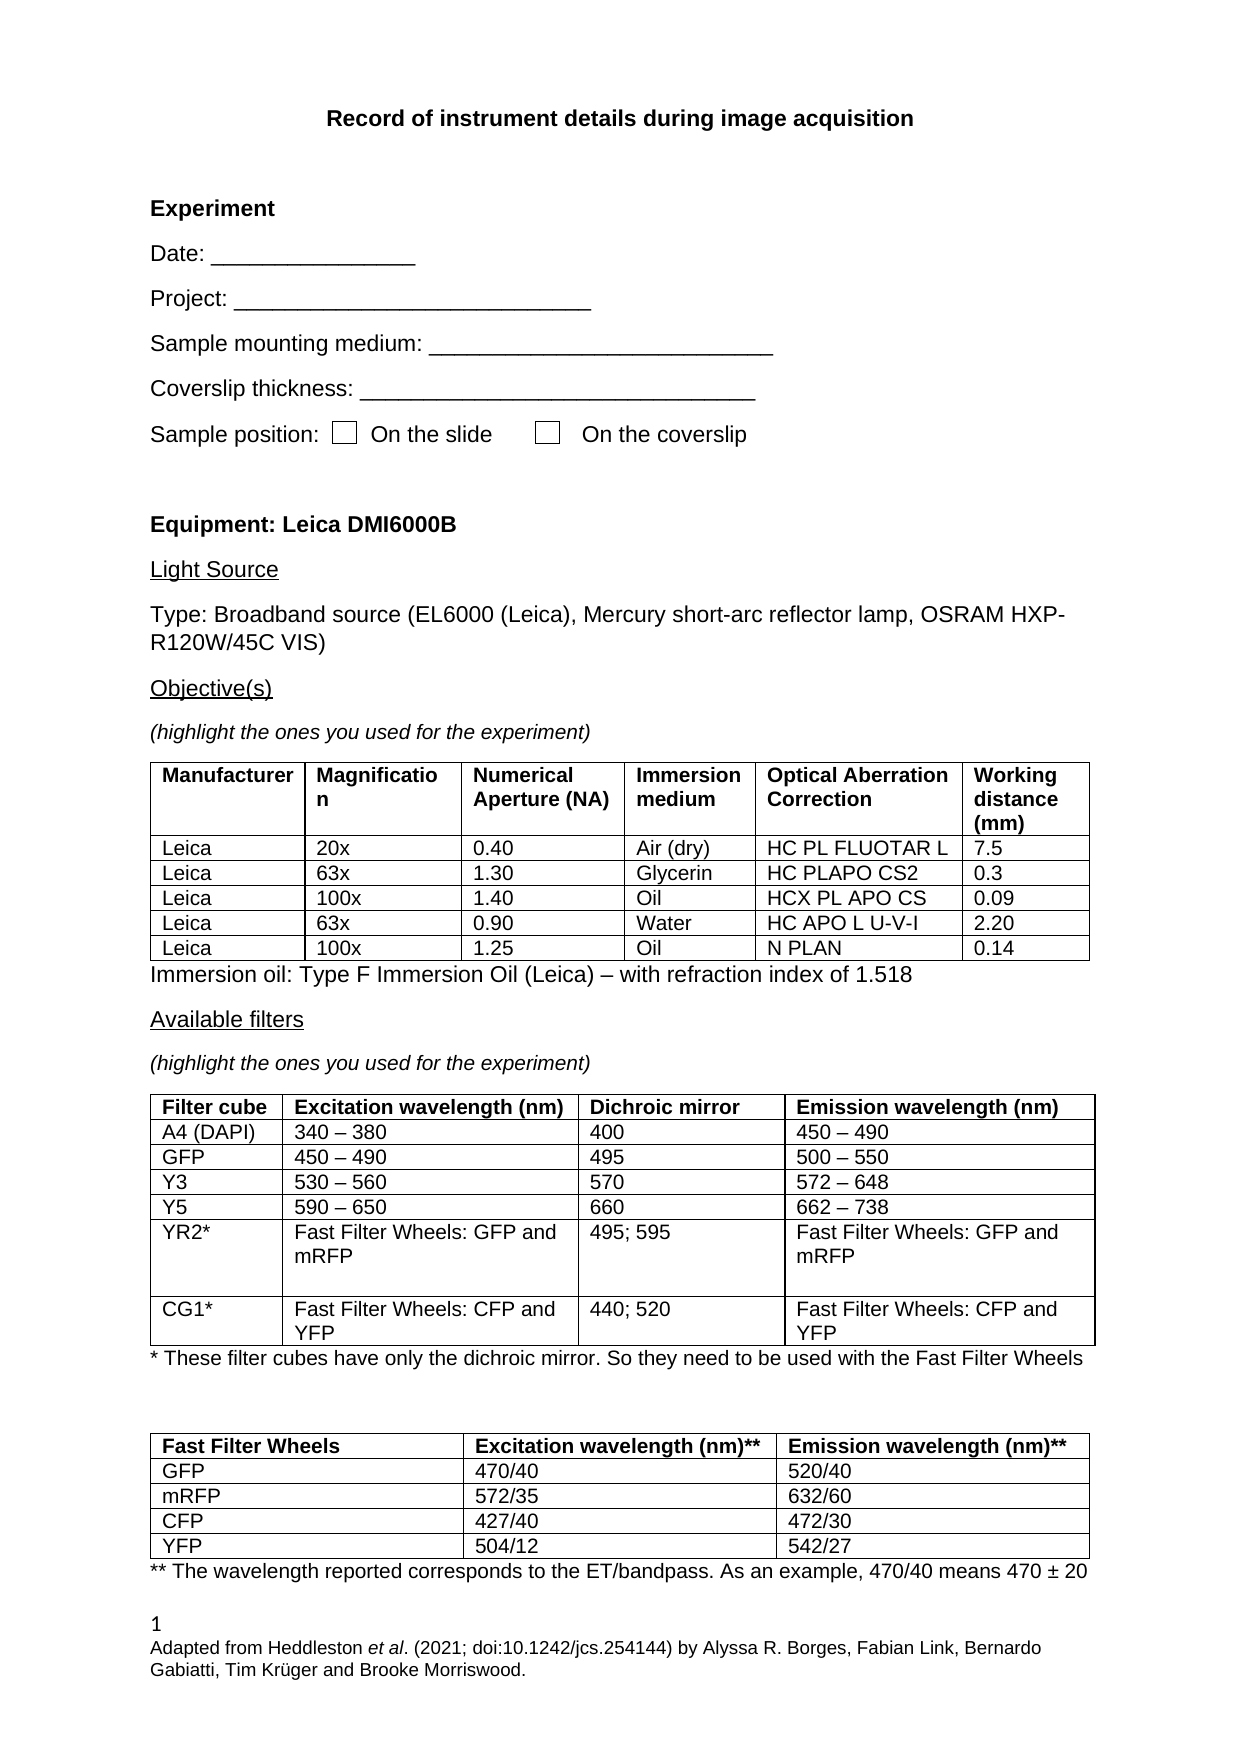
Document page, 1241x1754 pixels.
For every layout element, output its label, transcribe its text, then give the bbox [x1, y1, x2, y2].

table_cell 660 [579, 1195, 784, 1219]
table_cell 0.40 [462, 836, 624, 860]
table_cell CG1* [151, 1297, 282, 1345]
table_cell 500 – 550 [786, 1145, 1094, 1169]
text Sample position: On the slide On the coverslip [150, 421, 1090, 447]
table_cell Fast Filter Wheels: CFP and YFP [283, 1297, 578, 1345]
table_cell Oil [625, 886, 755, 910]
table_cell Leica [151, 911, 304, 935]
table_cell 495; 595 [579, 1220, 784, 1296]
table_cell 495 [579, 1145, 784, 1169]
table_cell Fast Filter Wheels: GFP and mRFP [283, 1220, 578, 1296]
table_cell Oil [625, 936, 755, 960]
table_cell 427/40 [464, 1509, 776, 1533]
text ** The wavelength reported corresponds to the ET/bandpass. As an example, 470/40 means 470 ± 20 [150, 1559, 1090, 1583]
table_header Numerical Aperture (NA) [462, 763, 624, 835]
table_cell 450 – 490 [283, 1145, 578, 1169]
table_cell 572/35 [464, 1484, 776, 1508]
table_cell 0.09 [963, 886, 1089, 910]
table_cell Y3 [151, 1170, 282, 1194]
table_cell 0.14 [963, 936, 1089, 960]
table_cell Fast Filter Wheels: GFP and mRFP [786, 1220, 1094, 1296]
table_cell 100x [306, 886, 461, 910]
table_cell 572 – 648 [786, 1170, 1094, 1194]
text Immersion oil: Type F Immersion Oil (Leica) – with refraction index of 1.518 [150, 961, 1090, 987]
table_cell Leica [151, 836, 304, 860]
table_cell 530 – 560 [283, 1170, 578, 1194]
table_cell GFP [151, 1145, 282, 1169]
table_header Filter cube [151, 1095, 282, 1119]
table_cell 340 – 380 [283, 1120, 578, 1144]
table_cell 570 [579, 1170, 784, 1194]
table_header Optical Aberration Correction [756, 763, 962, 835]
text Objective(s) [150, 674, 1090, 701]
table_cell 1.30 [462, 861, 624, 885]
table_cell Leica [151, 936, 304, 960]
table_cell HC APO L U-V-I [756, 911, 962, 935]
table_cell mRFP [151, 1484, 463, 1508]
table_header Immersion medium [625, 763, 755, 835]
table_cell 472/30 [777, 1509, 1089, 1533]
table_cell 662 – 738 [786, 1195, 1094, 1219]
text Type: Broadband source (EL6000 (Leica), Mercury short-arc reflector lamp, OSRAM HXP-R120W/45C VIS) [150, 601, 1090, 656]
table_cell Air (dry) [625, 836, 755, 860]
text (highlight the ones you used for the experiment) [150, 1051, 1090, 1075]
text Date: ________________ [150, 240, 1090, 266]
table_header Manufacturer [151, 763, 304, 835]
table_cell Glycerin [625, 861, 755, 885]
table_cell 7.5 [963, 836, 1089, 860]
table_header Dichroic mirror [579, 1095, 784, 1119]
text Available filters [150, 1006, 1090, 1032]
table_header Fast Filter Wheels [151, 1434, 463, 1458]
text Record of instrument details during image acquisition [150, 105, 1090, 131]
table_cell 100x [306, 936, 461, 960]
table_cell 632/60 [777, 1484, 1089, 1508]
table_cell 1.25 [462, 936, 624, 960]
table_header Emission wavelength (nm) [786, 1095, 1094, 1119]
table_cell Water [625, 911, 755, 935]
table_cell 0.90 [462, 911, 624, 935]
table_cell Leica [151, 886, 304, 910]
table_header Working distance (mm) [963, 763, 1089, 835]
table_cell 1.40 [462, 886, 624, 910]
table_cell 20x [306, 836, 461, 860]
table_cell HC PL FLUOTAR L [756, 836, 962, 860]
table_cell YFP [151, 1534, 463, 1558]
table_cell 63x [306, 861, 461, 885]
table_cell Fast Filter Wheels: CFP and YFP [786, 1297, 1094, 1345]
table_cell HC PLAPO CS2 [756, 861, 962, 885]
table_header Magnification [306, 763, 461, 835]
table_cell 590 – 650 [283, 1195, 578, 1219]
table_cell Leica [151, 861, 304, 885]
text Coverslip thickness: _______________________________ [150, 375, 1090, 402]
table_cell 542/27 [777, 1534, 1089, 1558]
table_cell N PLAN [756, 936, 962, 960]
table_header Emission wavelength (nm)** [777, 1434, 1089, 1458]
table_cell GFP [151, 1459, 463, 1483]
table_cell 504/12 [464, 1534, 776, 1558]
text * These filter cubes have only the dichroic mirror. So they need to be used with the Fast Filter Wheels [150, 1346, 1090, 1370]
text (highlight the ones you used for the experiment) [150, 719, 1090, 743]
table_cell Y5 [151, 1195, 282, 1219]
table_cell 2.20 [963, 911, 1089, 935]
text Project: ____________________________ [150, 285, 1090, 312]
table_header Excitation wavelength (nm) [283, 1095, 578, 1119]
table_cell 63x [306, 911, 461, 935]
table_cell 450 – 490 [786, 1120, 1094, 1144]
table_cell 520/40 [777, 1459, 1089, 1483]
text Experiment [150, 195, 1090, 221]
table_cell CFP [151, 1509, 463, 1533]
text Sample mounting medium: ___________________________ [150, 330, 1090, 357]
table_cell 0.3 [963, 861, 1089, 885]
table_header Excitation wavelength (nm)** [464, 1434, 776, 1458]
table_cell YR2* [151, 1220, 282, 1296]
table_cell 400 [579, 1120, 784, 1144]
table_cell HCX PL APO CS [756, 886, 962, 910]
text Equipment: Leica DMI6000B [150, 511, 1090, 537]
table_cell A4 (DAPI) [151, 1120, 282, 1144]
table_cell 440; 520 [579, 1297, 784, 1345]
table_cell 470/40 [464, 1459, 776, 1483]
text Light Source [150, 556, 1090, 582]
